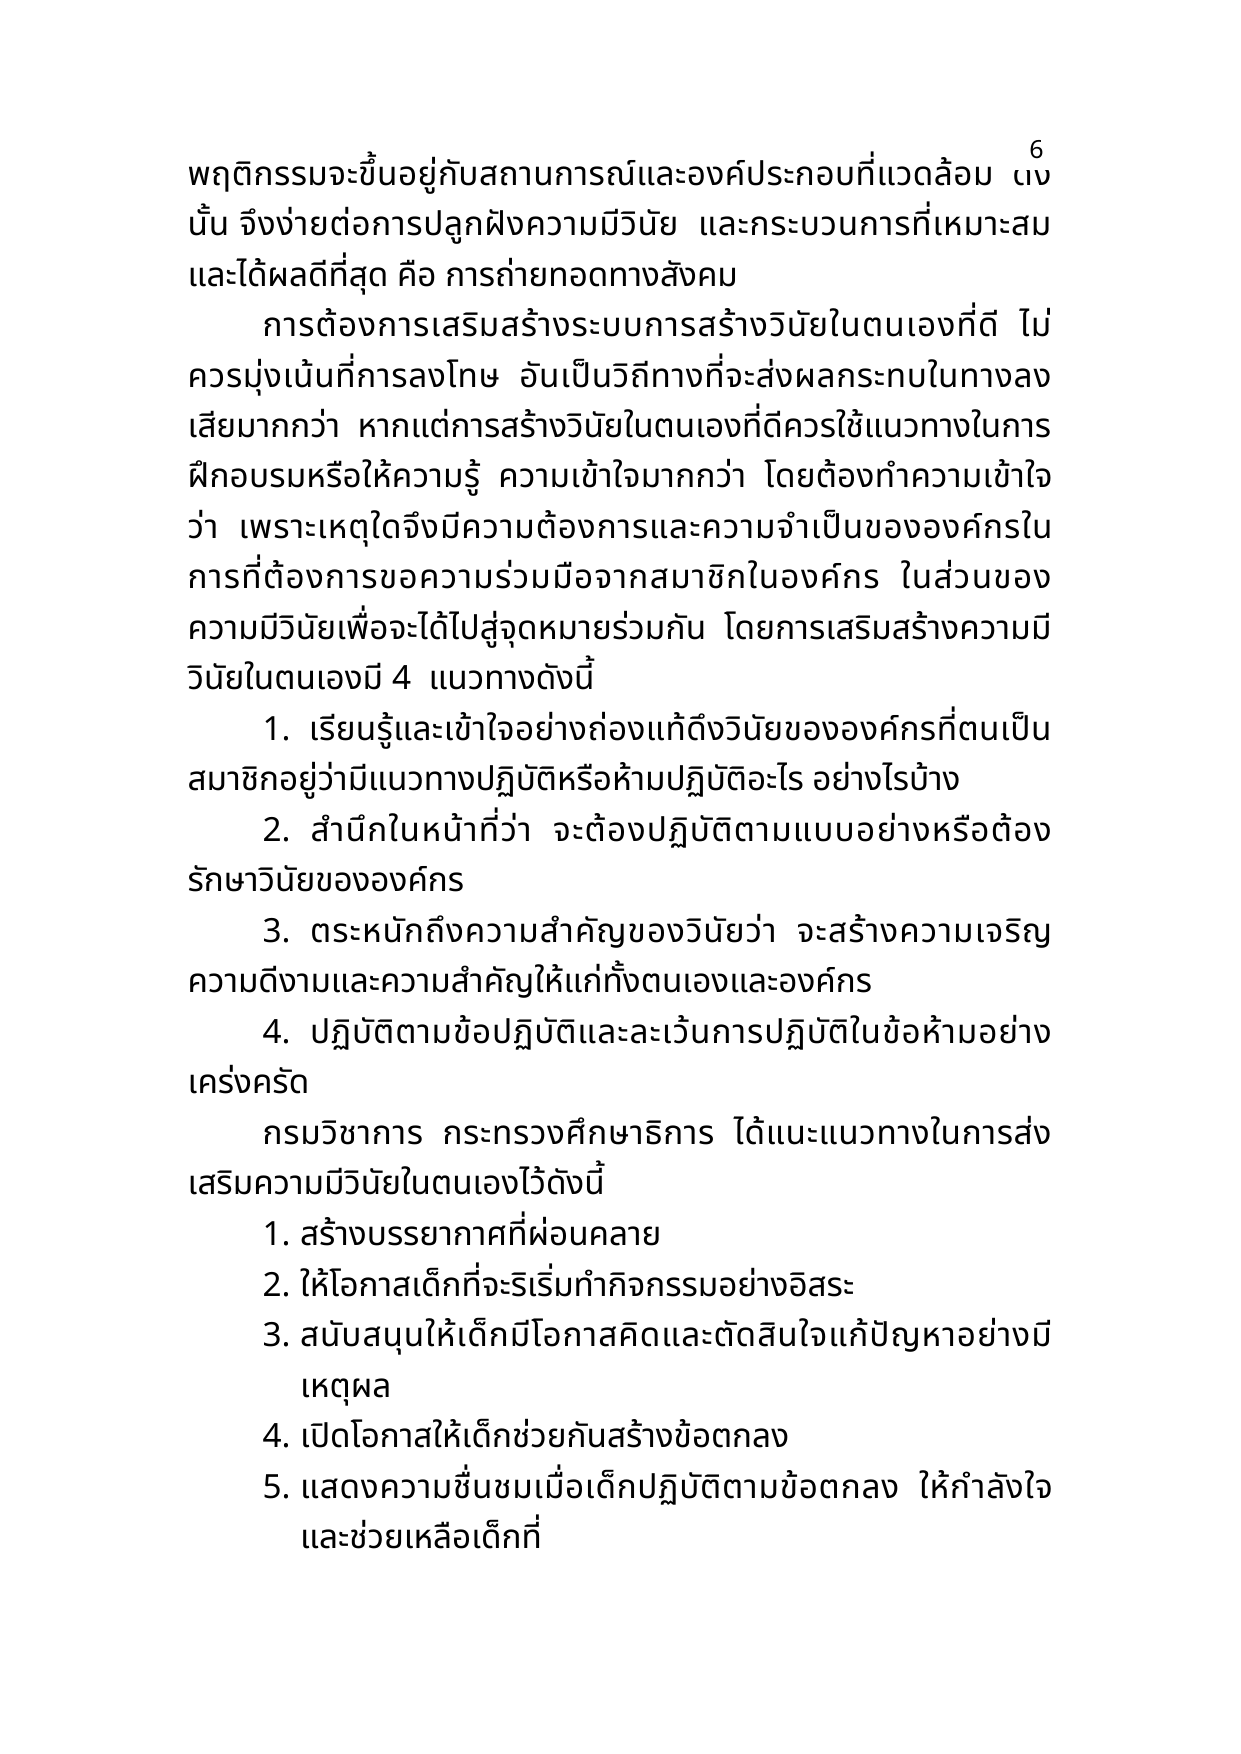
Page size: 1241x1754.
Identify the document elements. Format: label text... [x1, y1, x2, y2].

text การต้องการเสริมสร้างระบบการสร้างวินัยในตนเองที่ดี ไม่ควรมุ่งเน้นที่การลงโทษ อันเป็นวิถีทางที่จะส่งผลกระทบในทางลงเสียมากกว่า หากแต่การสร้างวินัยในตนเองที่ดีควรใช้แนวทางในการฝึกอบรมหรือให้ความรู้ ความเข้าใจมากกว่า โดยต้องทำความเข้าใจว่า เพราะเหตุใดจึงมีความต้องการและความจำเป็นขององค์กรในการที่ต้องการขอความร่วมมือจากสมาชิกในองค์กร ในส่วนของความมีวินัยเพื่อจะได้ไปสู่จุดหมายร่วมกัน โดยการเสริมสร้างความมีวินัยในตนเองมี 4 แนวทางดังนี้ [187, 301, 1053, 705]
list สร้างบรรยากาศที่ผ่อนคลาย [262, 1210, 1053, 1260]
text 3. ตระหนักถึงความสำคัญของวินัยว่า จะสร้างความเจริญ ความดีงามและความสำคัญให้แก่ทั้งตนเองและองค์กร [187, 907, 1053, 1008]
text กรมวิชาการ กระทรวงศึกษาธิการ ได้แนะแนวทางในการส่งเสริมความมีวินัยในตนเองไว้ดังนี้ [187, 1109, 1053, 1210]
text 1. เรียนรู้และเข้าใจอย่างถ่องแท้ดึงวินัยขององค์กรที่ตนเป็นสมาชิกอยู่ว่ามีแนวทางปฏิบัติหรือห้ามปฏิบัติอะไร อย่างไรบ้าง [187, 705, 1053, 806]
list แสดงความชื่นชมเมื่อเด็กปฏิบัติตามข้อตกลง ให้กำลังใจและช่วยเหลือเด็กที่ [262, 1463, 1053, 1564]
text 4. ปฏิบัติตามข้อปฏิบัติและละเว้นการปฏิบัติในข้อห้ามอย่างเคร่งครัด [187, 1008, 1053, 1109]
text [187, 150, 1053, 301]
list สนับสนุนให้เด็กมีโอกาสคิดและตัดสินใจแก้ปัญหาอย่างมีเหตุผล [262, 1311, 1053, 1412]
list ให้โอกาสเด็กที่จะริเริ่มทำกิจกรรมอย่างอิสระ [262, 1260, 1053, 1311]
text 2. สำนึกในหน้าที่ว่า จะต้องปฏิบัติตามแบบอย่างหรือต้องรักษาวินัยขององค์กร [187, 806, 1053, 907]
list เปิดโอกาสให้เด็กช่วยกันสร้างข้อตกลง [262, 1412, 1053, 1463]
